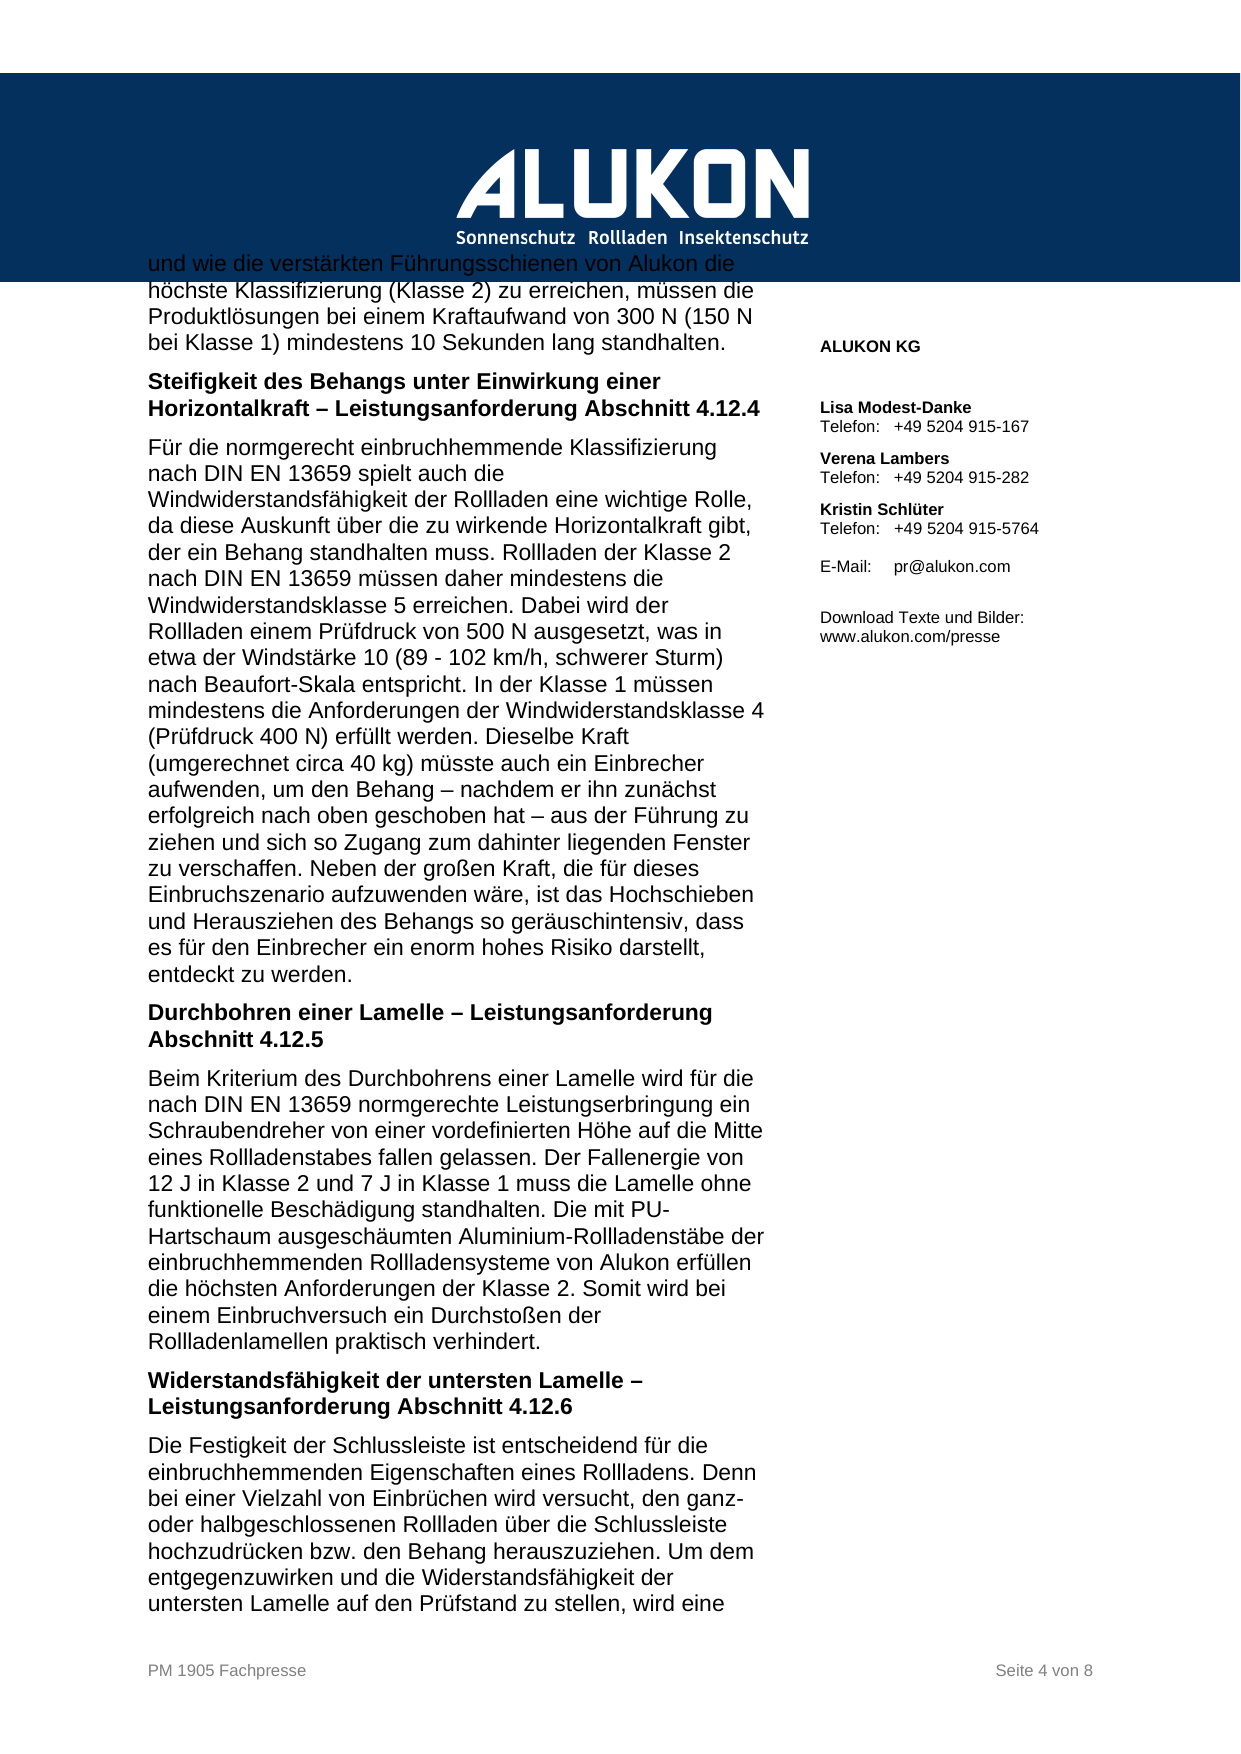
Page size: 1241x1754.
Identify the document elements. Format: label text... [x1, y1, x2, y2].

picture [0, 73, 1241, 282]
text Für die normgerecht einbruchhemmende Klassifizierung nach DIN EN 13659 spielt auch die Windwiderstandsfähigkeit der Rollladen eine wichtige Rolle, da diese Auskunft über die zu wirkende Horizontalkraft gibt, der ein Behang standhalten muss. Rollladen der Klasse 2 nach DIN EN 13659 müssen daher mindestens die Windwiderstandsklasse 5 erreichen. Dabei wird der Rollladen einem Prüfdruck von 500 N ausgesetzt, was in etwa der Windstärke 10 (89 - 102 km/h, schwerer Sturm) nach Beaufort-Skala entspricht. In der Klasse 1 müssen mindestens die Anforderungen der Windwiderstandsklasse 4 (Prüfdruck 400 N) erfüllt werden. Dieselbe Kraft (umgerechnet circa 40 kg) müsste auch ein Einbrecher aufwenden, um den Behang – nachdem er ihn zunächst erfolgreich nach oben geschoben hat – aus der Führung zu ziehen und sich so Zugang zum dahinter liegenden Fenster zu verschaffen. Neben der großen Kraft, die für dieses Einbruchszenario aufzuwenden wäre, ist das Hochschieben und Herausziehen des Behangs so geräuschintensiv, dass es für den Einbrecher ein enorm hohes Risiko darstellt, entdeckt zu werden. [148, 433, 766, 987]
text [148, 1432, 766, 1617]
text Durchbohren einer Lamelle – Leistungsanforderung Abschnitt 4.12.5 [148, 999, 766, 1052]
text Steifigkeit des Behangs unter Einwirkung einer Horizontalkraft – Leistungsanforderung Abschnitt 4.12.4 [148, 368, 766, 421]
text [148, 250, 766, 356]
text Beim Kriterium des Durchbohrens einer Lamelle wird für die nach DIN EN 13659 normgerechte Leistungserbringung ein Schraubendreher von einer vordefinierten Höhe auf die Mitte eines Rollladenstabes fallen gelassen. Der Fallenergie von 12 J in Klasse 2 und 7 J in Klasse 1 muss die Lamelle ohne funktionelle Beschädigung standhalten. Die mit PU-Hartschaum ausgeschäumten Aluminium-Rollladenstäbe der einbruchhemmenden Rollladensysteme von Alukon erfüllen die höchsten Anforderungen der Klasse 2. Somit wird bei einem Einbruchversuch ein Durchstoßen der Rollladenlamellen praktisch verhindert. [148, 1064, 766, 1354]
text Widerstandsfähigkeit der untersten Lamelle – Leistungsanforderung Abschnitt 4.12.6 [148, 1367, 766, 1420]
